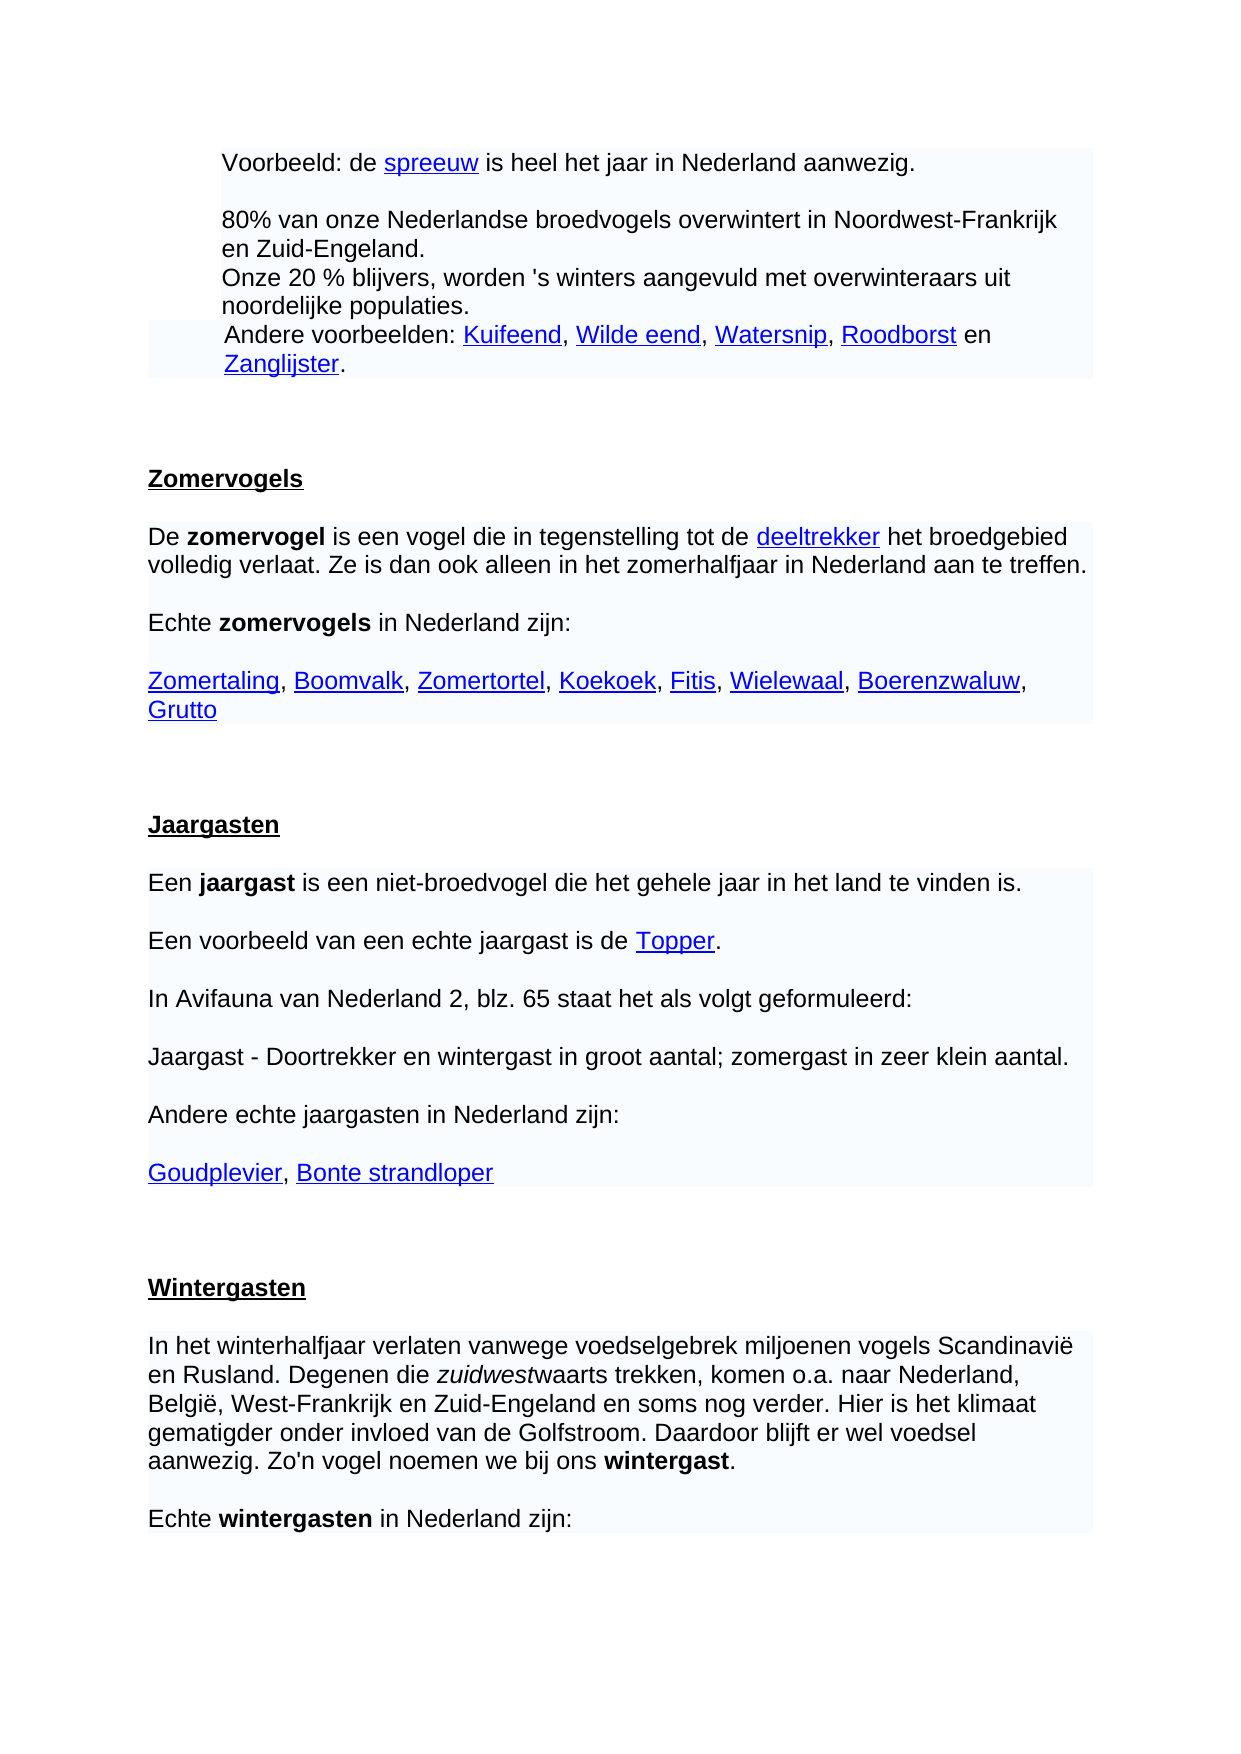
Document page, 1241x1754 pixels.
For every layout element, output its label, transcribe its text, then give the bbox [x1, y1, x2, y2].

text Andere voorbeelden: Kuifeend, Wilde eend, Watersnip, Roodborst en [148, 320, 1093, 349]
text Goudplevier, Bonte strandloper [148, 1158, 1093, 1187]
text Echte zomervogels in Nederland zijn: [148, 608, 1093, 637]
text Zomervogels [148, 464, 1093, 493]
text 80% van onze Nederlandse broedvogels overwintert in Noordwest-Frankrijk en Zuid-Engeland. [221, 205, 1093, 263]
text Echte wintergasten in Nederland zijn: [148, 1504, 1093, 1533]
text In Avifauna van Nederland 2, blz. 65 staat het als volgt geformuleerd: [148, 984, 1093, 1013]
text In het winterhalfjaar verlaten vanwege voedselgebrek miljoenen vogels Scandinavië en Rusland. Degenen die zuidwestwaarts trekken, komen o.a. naar Nederland, België, West-Frankrijk en Zuid-Engeland en soms nog verder. Hier is het klimaat gematigder onder invloed van de Golfstroom. Daardoor blijft er wel voedsel aanwezig. Zo'n vogel noemen we bij ons wintergast. [148, 1331, 1093, 1475]
text Zomertaling, Boomvalk, Zomertortel, Koekoek, Fitis, Wielewaal, Boerenzwaluw, Grutto [148, 666, 1093, 724]
text Andere echte jaargasten in Nederland zijn: [148, 1100, 1093, 1129]
text Wintergasten [148, 1273, 1093, 1302]
text Een voorbeeld van een echte jaargast is de Topper. [148, 926, 1093, 955]
text Onze 20 % blijvers, worden 's winters aangevuld met overwinteraars uit noordelijke populaties. [221, 263, 1093, 320]
text Voorbeeld: de spreeuw is heel het jaar in Nederland aanwezig. [221, 148, 1093, 176]
text Een jaargast is een niet-broedvogel die het gehele jaar in het land te vinden is. [148, 868, 1093, 897]
text Zanglijster. [148, 349, 1093, 378]
text Jaargast - Doortrekker en wintergast in groot aantal; zomergast in zeer klein aantal. [148, 1042, 1093, 1071]
text Jaargasten [148, 811, 1093, 839]
text De zomervogel is een vogel die in tegenstelling tot de deeltrekker het broedgebied volledig verlaat. Ze is dan ook alleen in het zomerhalfjaar in Nederland aan te treffen. [148, 522, 1093, 579]
